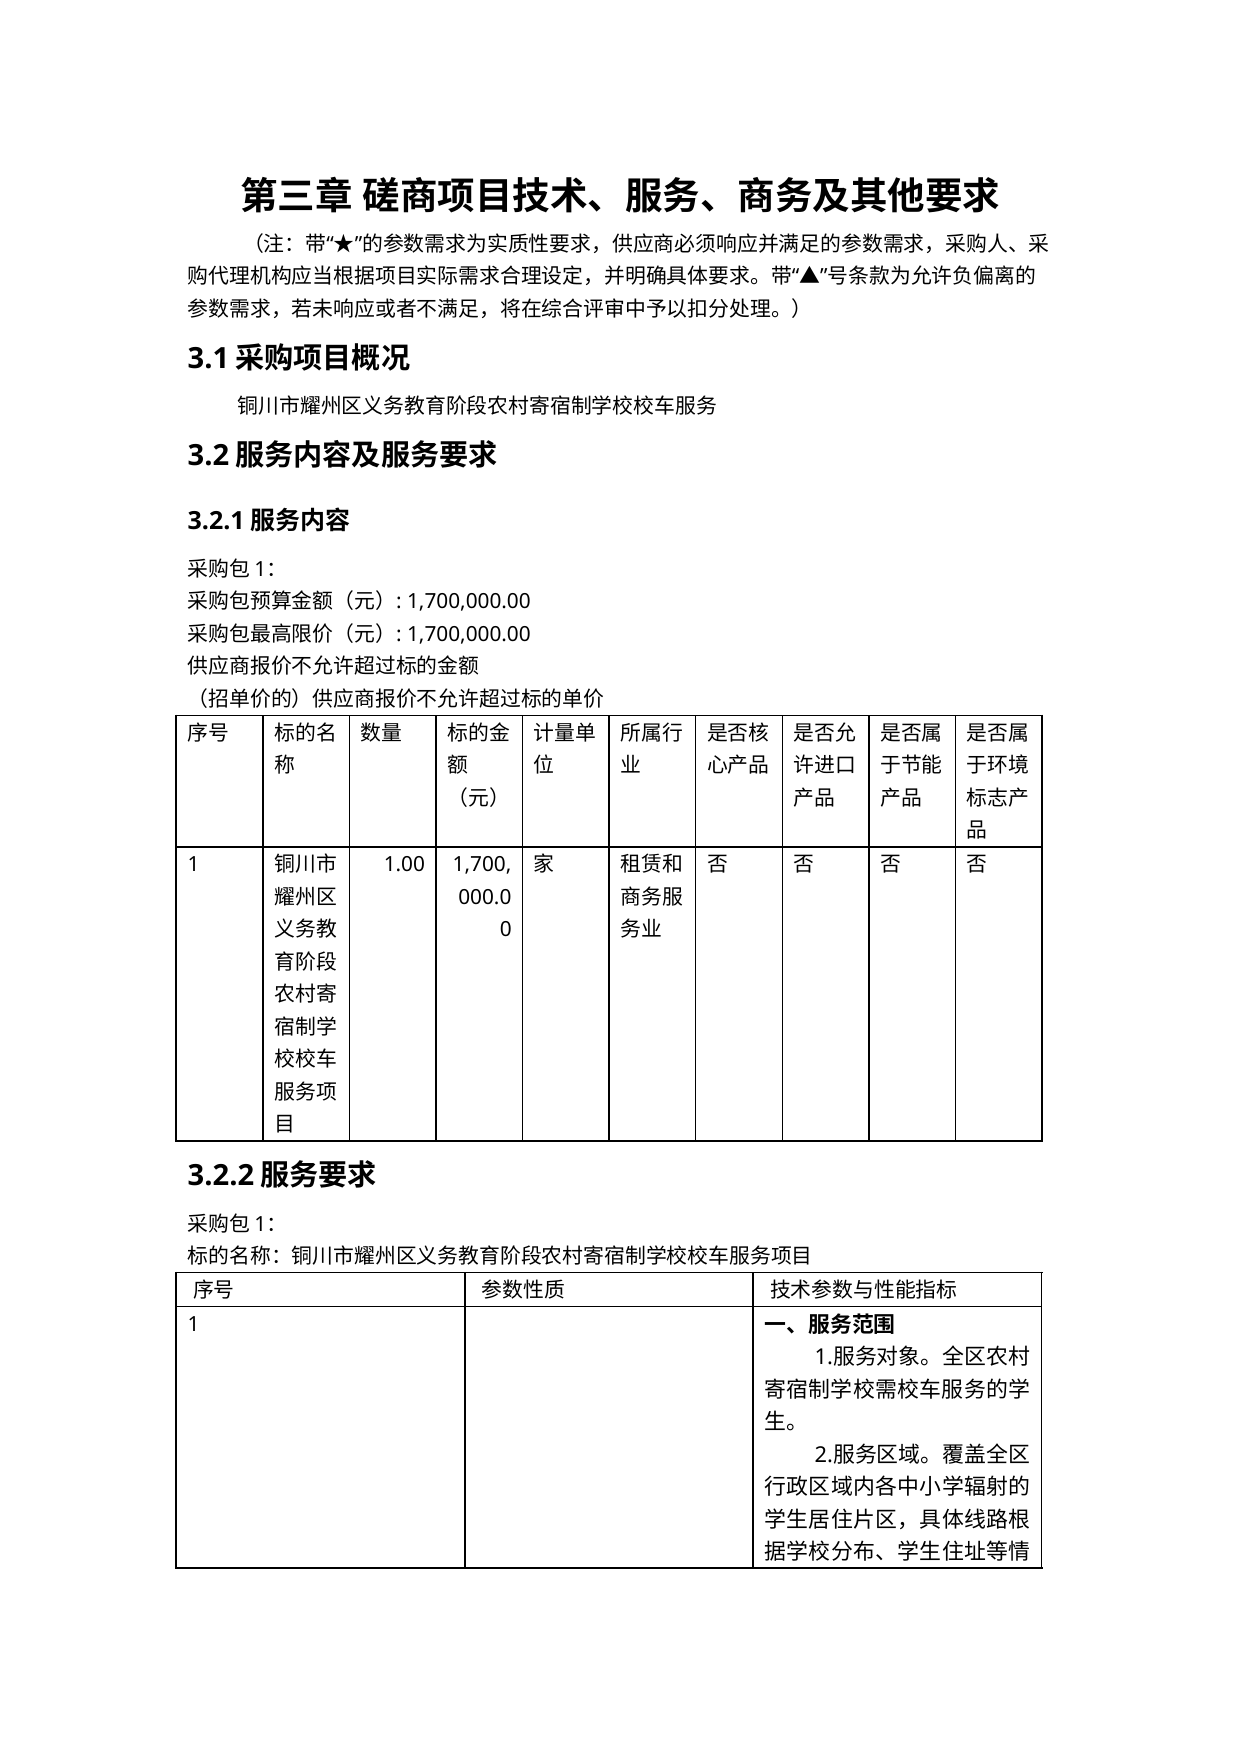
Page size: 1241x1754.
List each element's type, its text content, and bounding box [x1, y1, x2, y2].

table_cell 否 [696, 848, 782, 1140]
text （招单价的）供应商报价不允许超过标的单价 [187, 682, 1053, 714]
text 第三章 磋商项目技术、服务、商务及其他要求 [187, 162, 1053, 227]
table_header 是否核心产品 [696, 716, 782, 846]
table_header 序号 [177, 716, 262, 846]
table_header 是否属于节能产品 [870, 716, 955, 846]
table_header 数量 [350, 716, 435, 846]
text 铜川市耀州区义务教育阶段农村寄宿制学校校车服务 [187, 389, 1053, 422]
table_header 标的名称 [264, 716, 349, 846]
text 3.1采购项目概况 [187, 324, 1053, 389]
table_header 标的金额 （元） [437, 716, 522, 846]
table_header 参数性质 [466, 1273, 752, 1306]
table_cell [466, 1307, 752, 1567]
table_cell 铜川市耀州区义务教育阶段农村寄宿制学校校车服务项目 [264, 848, 349, 1140]
text 采购包最高限价（元）: 1,700,000.00 [187, 617, 1053, 649]
table_cell 1 [177, 848, 262, 1140]
table_header 所属行业 [610, 716, 695, 846]
table_cell 1,700,000.00 [437, 848, 522, 1140]
text 采购包1： [187, 552, 1053, 584]
table_cell 否 [956, 848, 1041, 1140]
text 标的名称：铜川市耀州区义务教育阶段农村寄宿制学校校车服务项目 [187, 1239, 1053, 1272]
table_header 是否属于环境标志产品 [956, 716, 1041, 846]
table_cell 1 [177, 1307, 464, 1567]
table_cell 否 [870, 848, 955, 1140]
table_header 是否允许进口产品 [783, 716, 868, 846]
text 3.2.2服务要求 [187, 1142, 1053, 1207]
text 采购包1： [187, 1207, 1053, 1239]
table_cell 租赁和商务服务业 [610, 848, 695, 1140]
table_cell 家 [523, 848, 608, 1140]
table_header 技术参数与性能指标 [754, 1273, 1041, 1306]
text 供应商报价不允许超过标的金额 [187, 649, 1053, 682]
text 3.2服务内容及服务要求 [187, 422, 1053, 487]
table_cell 1.00 [350, 848, 435, 1140]
text 3.2.1服务内容 [187, 487, 1053, 552]
table_cell 否 [783, 848, 868, 1140]
table_header 计量单位 [523, 716, 608, 846]
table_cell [754, 1307, 1041, 1567]
table_header 序号 [177, 1273, 464, 1306]
text （注：带“★”的参数需求为实质性要求，供应商必须响应并满足的参数需求，采购人、采购代理机构应当根据项目实际需求合理设定，并明确具体要求。带“▲”号条款为允许负偏离的参数需求，若未响应或者不满足，将在综合评审中予以扣分处理。） [187, 227, 1053, 324]
text 采购包预算金额（元）: 1,700,000.00 [187, 584, 1053, 617]
